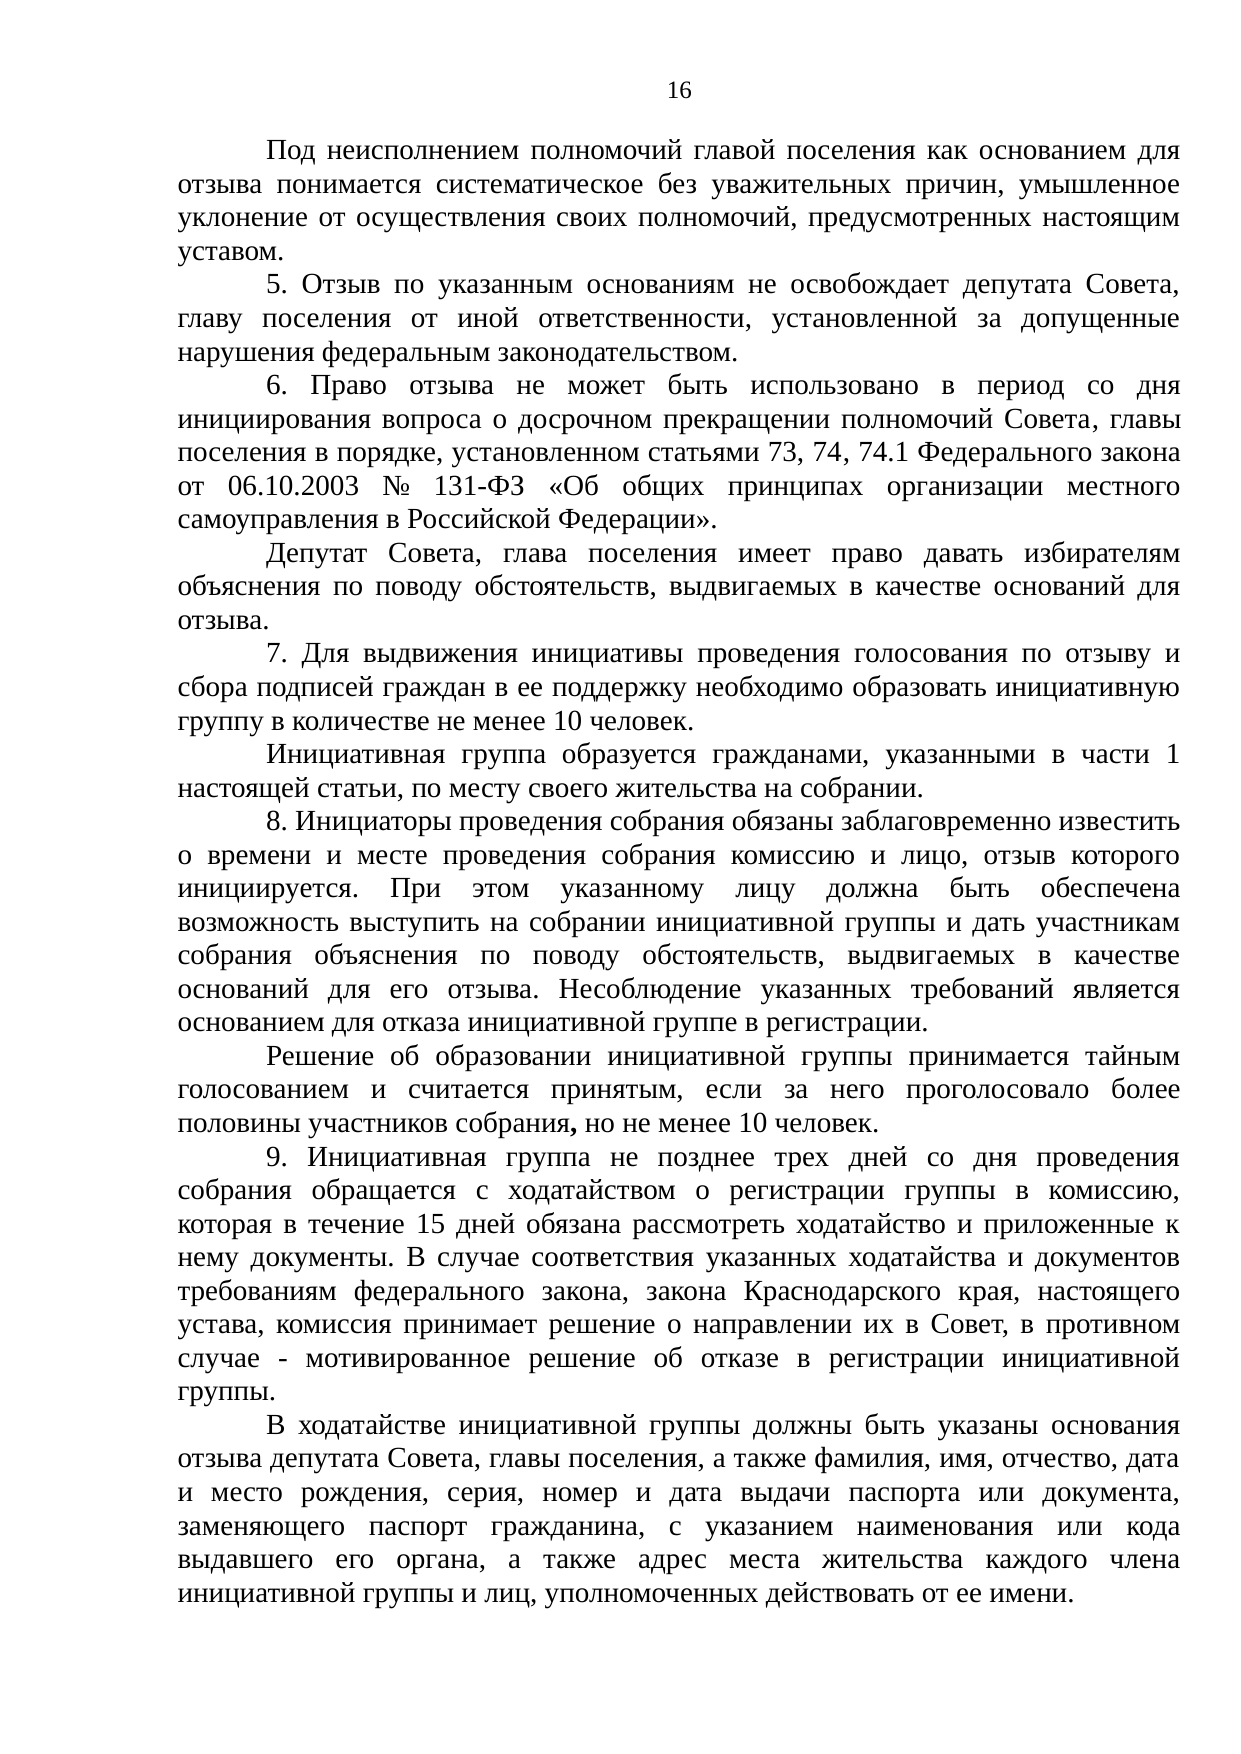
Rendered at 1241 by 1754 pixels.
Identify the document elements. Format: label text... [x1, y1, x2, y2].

text Депутат Совета, глава поселения имеет право давать избирателям объяснения по поводу обстоятельств, выдвигаемых в качестве оснований для отзыва. [177, 535, 1181, 636]
text 7. Для выдвижения инициативы проведения голосования по отзыву и сбора подписей граждан в ее поддержку необходимо образовать инициативную группу в количестве не менее 10 человек. [177, 636, 1181, 736]
text 6. Право отзыва не может быть использовано в период со дня инициирования вопроса о досрочном прекращении полномочий Совета, главы поселения в порядке, установленном статьями 73, 74, 74.1 Федерального закона от 06.10.2003 № 131-ФЗ «Об общих принципах организации местного самоуправления в Российской Федерации». [177, 367, 1181, 535]
text Решение об образовании инициативной группы принимается тайным голосованием и считается принятым, если за него проголосовало более половины участников собрания, но не менее 10 человек. [177, 1038, 1181, 1139]
text В ходатайстве инициативной группы должны быть указаны основания отзыва депутата Совета, главы поселения, а также фамилия, имя, отчество, дата и место рождения, серия, номер и дата выдачи паспорта или документа, заменяющего паспорт гражданина, с указанием наименования или кода выдавшего его органа, а также адрес места жительства каждого члена инициативной группы и лиц, уполномоченных действовать от ее имени. [177, 1407, 1181, 1608]
text Инициативная группа образуется гражданами, указанными в части 1 настоящей статьи, по месту своего жительства на собрании. [177, 736, 1181, 803]
text 8. Инициаторы проведения собрания обязаны заблаговременно известить о времени и месте проведения собрания комиссию и лицо, отзыв которого инициируется. При этом указанному лицу должна быть обеспечена возможность выступить на собрании инициативной группы и дать участникам собрания объяснения по поводу обстоятельств, выдвигаемых в качестве оснований для его отзыва. Несоблюдение указанных требований является основанием для отказа инициативной группе в регистрации. [177, 803, 1181, 1038]
text 9. Инициативная группа не позднее трех дней со дня проведения собрания обращается с ходатайством о регистрации группы в комиссию, которая в течение 15 дней обязана рассмотреть ходатайство и приложенные к нему документы. В случае соответствия указанных ходатайства и документов требованиям федерального закона, закона Краснодарского края, настоящего устава, комиссия принимает решение о направлении их в Совет, в противном случае - мотивированное решение об отказе в регистрации инициативной группы. [177, 1139, 1181, 1407]
text Под неисполнением полномочий главой поселения как основанием для отзыва понимается систематическое без уважительных причин, умышленное уклонение от осуществления своих полномочий, предусмотренных настоящим уставом. [177, 132, 1181, 267]
subtitle 5. Отзыв по указанным основаниям не освобождает депутата Совета, главу поселения от иной ответственности, установленной за допущенные нарушения федеральным законодательством. [177, 267, 1181, 367]
